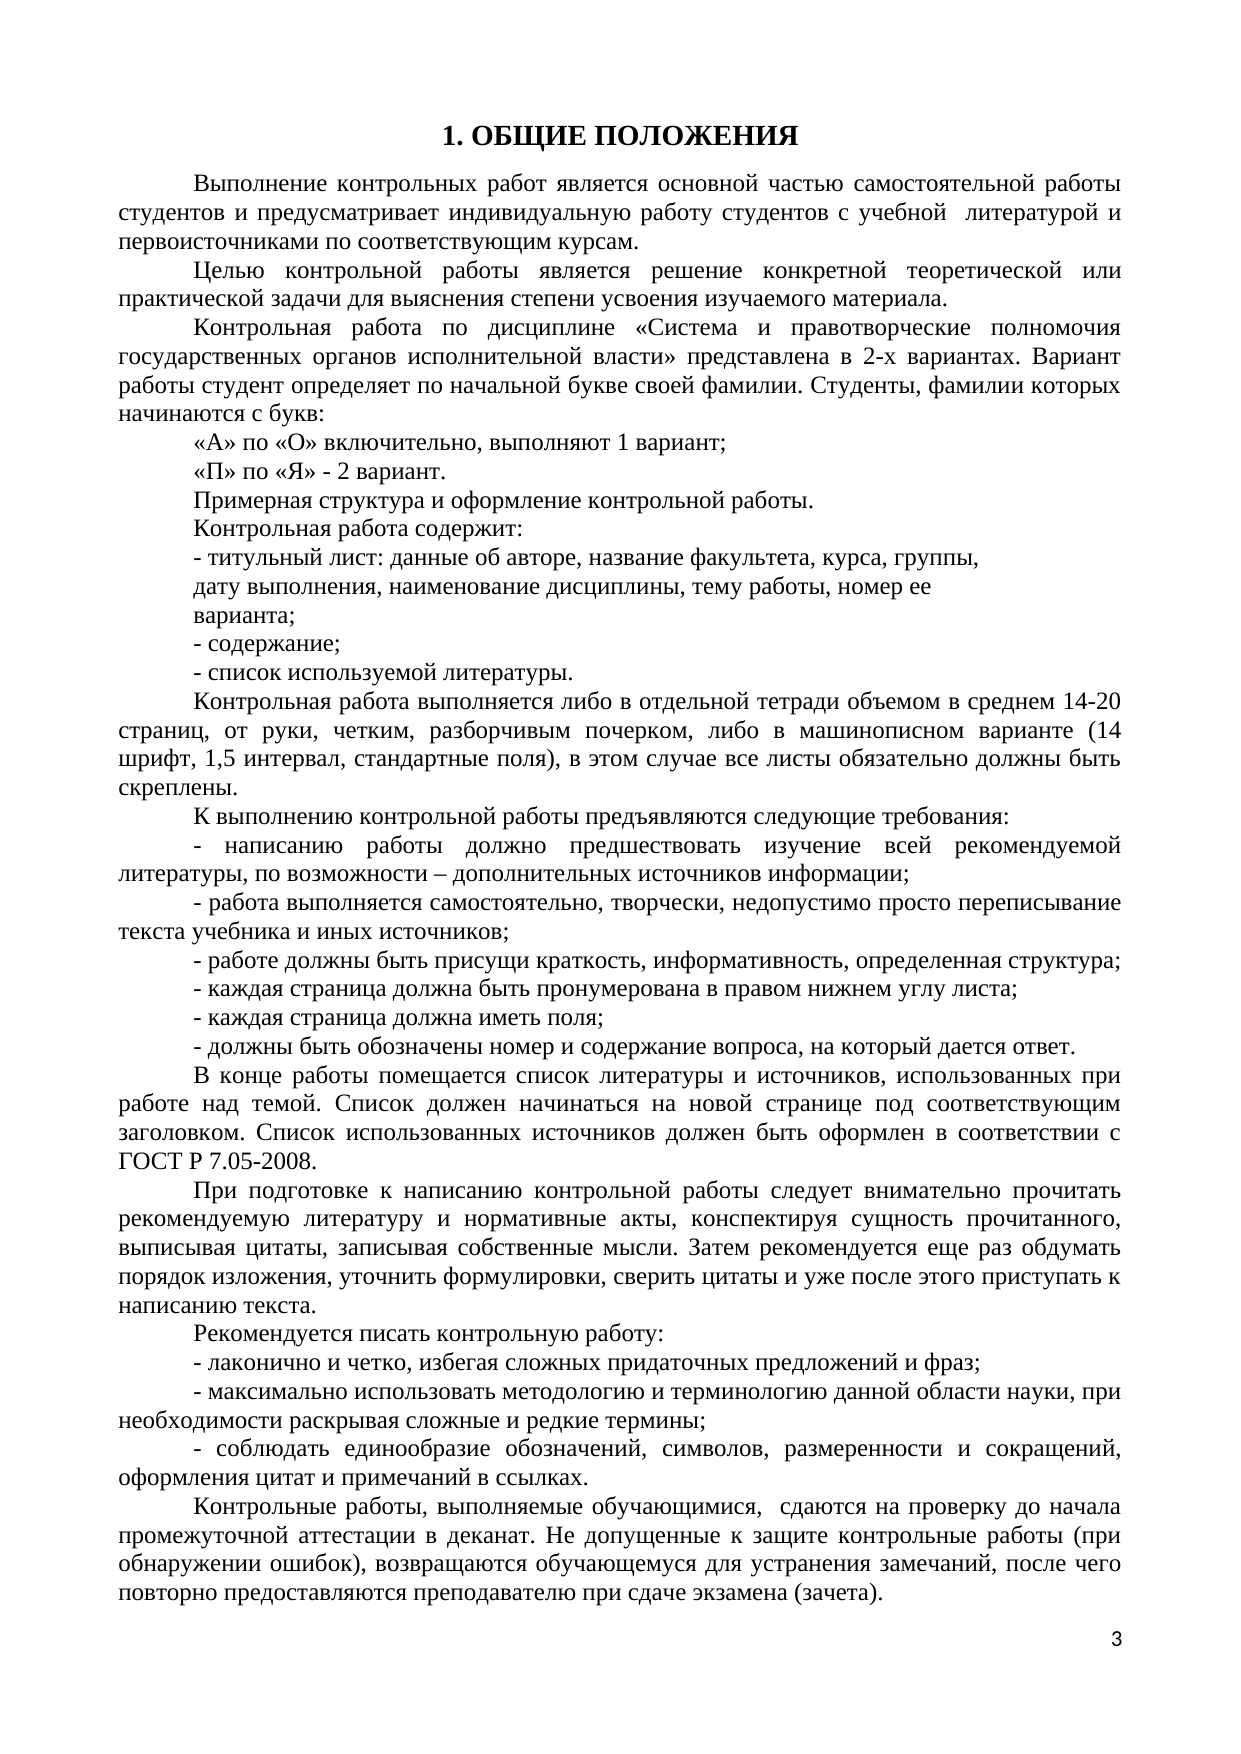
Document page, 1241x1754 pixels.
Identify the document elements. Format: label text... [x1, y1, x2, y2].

text - написанию работы должно предшествовать изучение всей рекомендуемой литературы, по возможности – дополнительных источников информации; [118, 830, 1122, 887]
text «А» по «О» включительно, выполняют 1 вариант; [118, 427, 1122, 456]
text «П» по «Я» - 2 вариант. [118, 456, 1122, 485]
text - работе должны быть присущи краткость, информативность, определенная структура; [118, 945, 1122, 973]
text К выполнению контрольной работы предъявляются следующие требования: [118, 801, 1122, 830]
text Контрольная работа выполняется либо в отдельной тетради объемом в среднем 14-20 страниц, от руки, четким, разборчивым почерком, либо в машинописном варианте (14 шрифт, 1,5 интервал, стандартные поля), в этом случае все листы обязательно должны быть скреплены. [118, 686, 1122, 801]
text - должны быть обозначены номер и содержание вопроса, на который дается ответ. [118, 1031, 1122, 1060]
text - каждая страница должна иметь поля; [118, 1002, 1122, 1031]
text Примерная структура и оформление контрольной работы. [118, 485, 1122, 513]
text - соблюдать единообразие обозначений, символов, размеренности и сокращений, оформления цитат и примечаний в ссылках. [118, 1433, 1122, 1491]
text - лаконично и четко, избегая сложных придаточных предложений и фраз; [118, 1347, 1122, 1376]
text При подготовке к написанию контрольной работы следует внимательно прочитать рекомендуемую литературу и нормативные акты, конспектируя сущность прочитанного, выписывая цитаты, записывая собственные мысли. Затем рекомендуется еще раз обдумать порядок изложения, уточнить формулировки, сверить цитаты и уже после этого приступать к написанию текста. [118, 1175, 1122, 1318]
text - максимально использовать методологию и терминологию данной области науки, при необходимости раскрывая сложные и редкие термины; [118, 1376, 1122, 1433]
text Контрольная работа по дисциплине «Система и правотворческие полномочия государственных органов исполнительной власти» представлена в 2-х вариантах. Вариант работы студент определяет по начальной букве своей фамилии. Студенты, фамилии которых начинаются с букв: [118, 312, 1122, 427]
text - список используемой литературы. [118, 657, 1122, 686]
text варианта; [118, 600, 1122, 628]
text дату выполнения, наименование дисциплины, тему работы, номер ее [118, 571, 1122, 600]
text - каждая страница должна быть пронумерована в правом нижнем углу листа; [118, 973, 1122, 1002]
text Целью контрольной работы является решение конкретной теоретической или практической задачи для выяснения степени усвоения изучаемого материала. [118, 255, 1122, 312]
text Контрольные работы, выполняемые обучающимися, сдаются на проверку до начала промежуточной аттестации в деканат. Не допущенные к защите контрольные работы (при обнаружении ошибок), возвращаются обучающемуся для устранения замечаний, после чего повторно предоставляются преподавателю при сдаче экзамена (зачета). [118, 1491, 1122, 1606]
text Рекомендуется писать контрольную работу: [118, 1318, 1122, 1347]
text - содержание; [118, 628, 1122, 657]
text Контрольная работа содержит: [118, 513, 1122, 542]
text Выполнение контрольных работ является основной частью самостоятельной работы студентов и предусматривает индивидуальную работу студентов с учебной литературой и первоисточниками по соответствующим курсам. [118, 168, 1122, 255]
text 1. ОБЩИЕ ПОЛОЖЕНИЯ [118, 118, 1122, 152]
text - работа выполняется самостоятельно, творчески, недопустимо просто переписывание текста учебника и иных источников; [118, 887, 1122, 945]
text В конце работы помещается список литературы и источников, использованных при работе над темой. Список должен начинаться на новой странице под соответствующим заголовком. Список использованных источников должен быть оформлен в соответствии с ГОСТ Р 7.05-2008. [118, 1060, 1122, 1175]
text - титульный лист: данные об авторе, название факультета, курса, группы, [118, 542, 1122, 571]
